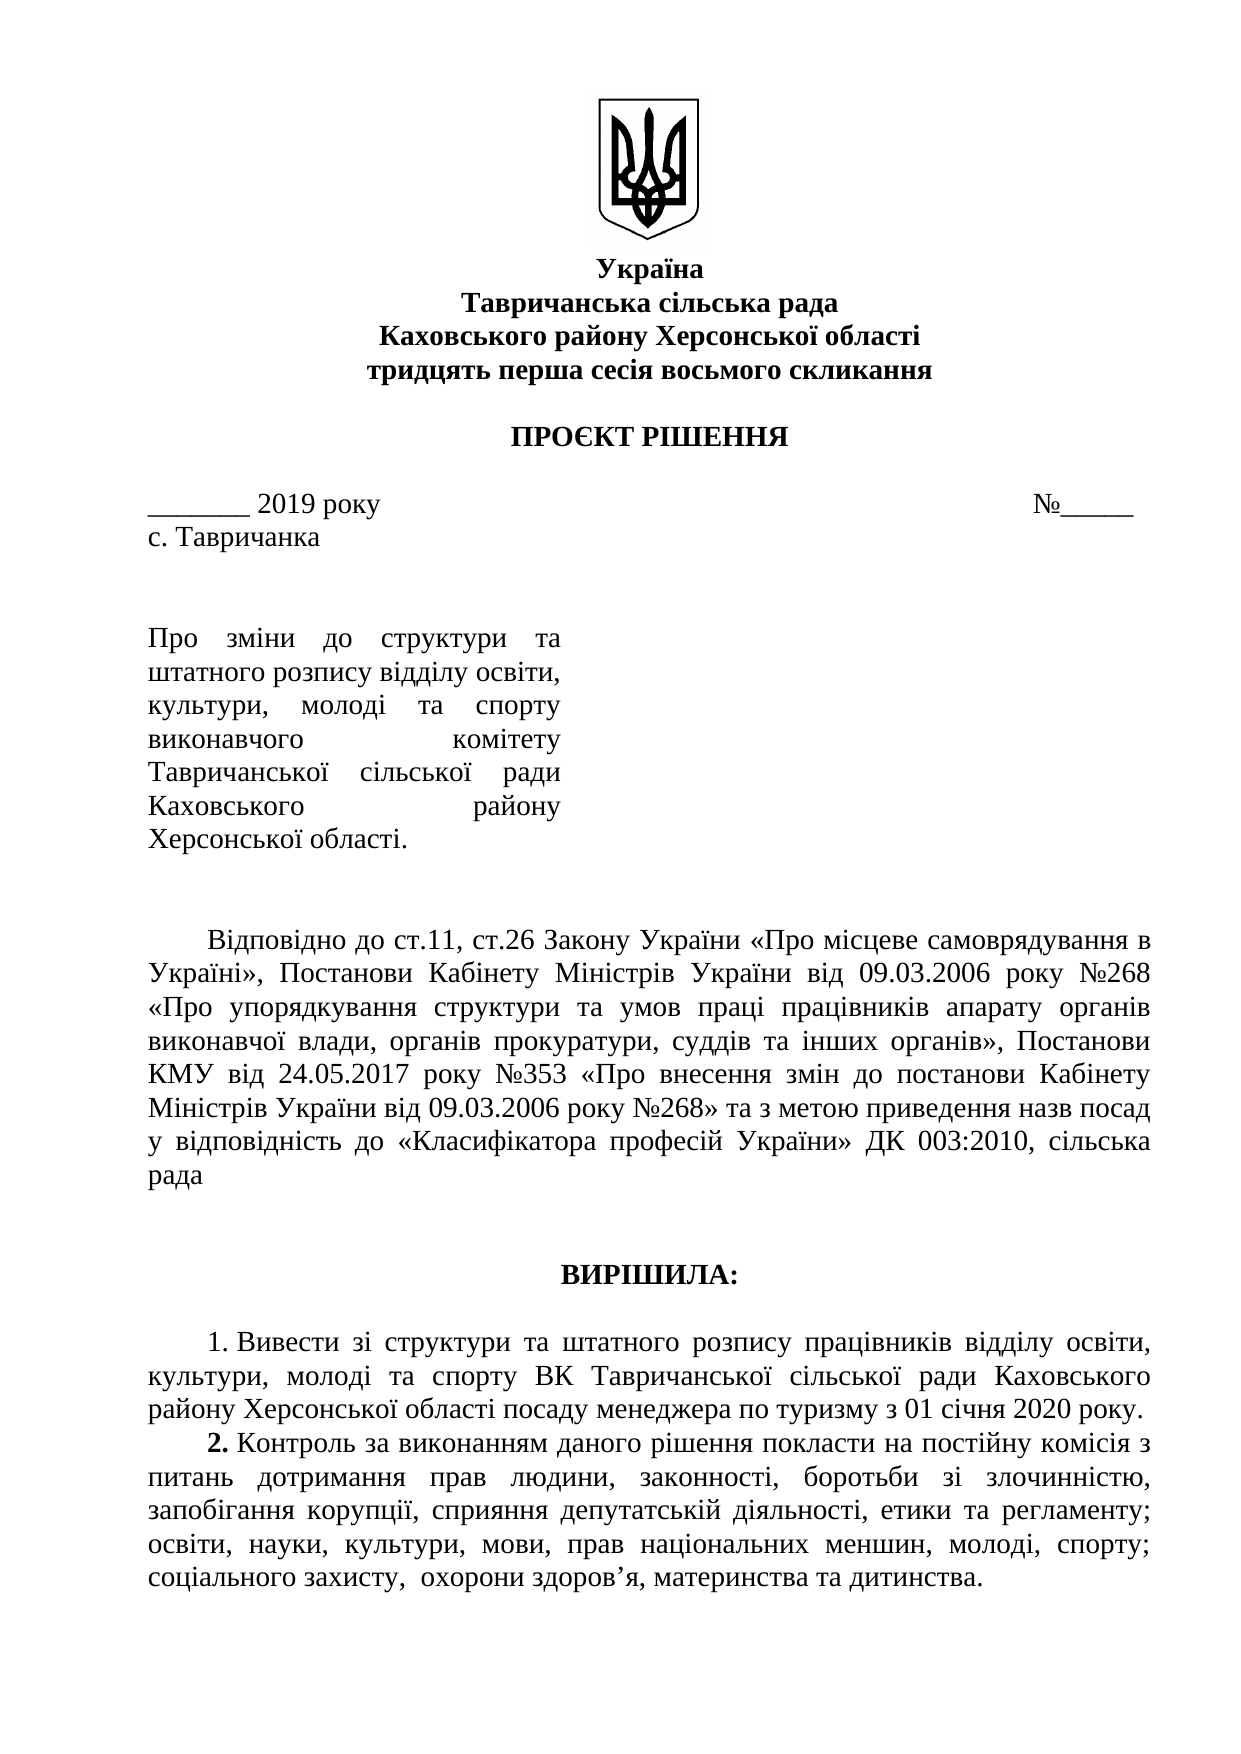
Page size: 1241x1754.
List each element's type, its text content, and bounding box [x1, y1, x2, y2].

text Каховського району Херсонської області [148, 318, 1152, 352]
list Контроль за виконанням даного рішення покласти на постійну комісія з питань дотримання прав людини, законності, боротьби зі злочинністю, запобігання корупції, сприяння депутатській діяльності, етики та регламенту; освіти, науки, культури, мови, прав національних меншин, молоді, спорту; соціального захисту, охорони здоров’я, материнства та дитинства. [148, 1425, 1152, 1593]
text Україна [148, 251, 1152, 285]
text _______ 2019 року №_____ [148, 486, 1152, 519]
text тридцять перша сесія восьмого скликання [148, 352, 1152, 385]
text Про зміни до структури та штатного розпису відділу освіти, культури, молоді та спорту виконавчого комітету Тавричанської сільської ради Каховського району Херсонської області. [148, 620, 561, 855]
list Вивести зі структури та штатного розпису працівників відділу освіти, культури, молоді та спорту ВК Тавричанської сільської ради Каховського району Херсонської області посаду менеджера по туризму з 01 січня 2020 року. [148, 1324, 1152, 1425]
text Відповідно до ст.11, ст.26 Закону України «Про місцеве самоврядування в Україні», Постанови Кабінету Міністрів України від 09.03.2006 року №268 «Про упорядкування структури та умов праці працівників апарату органів виконавчої влади, органів прокуратури, суддів та інших органів», Постанови КМУ від 24.05.2017 року №353 «Про внесення змін до постанови Кабінету Міністрів України від 09.03.2006 року №268» та з метою приведення назв посад у відповідність до «Класифікатора професій України» ДК 003:2010, сільська рада [148, 922, 1152, 1190]
picture [588, 88, 711, 252]
text с. Тавричанка [148, 519, 635, 553]
text ВИРІШИЛА: [148, 1257, 1152, 1291]
text Тавричанська сільська рада [148, 285, 1152, 318]
text ПРОЄКТ РІШЕННЯ [148, 419, 1152, 452]
